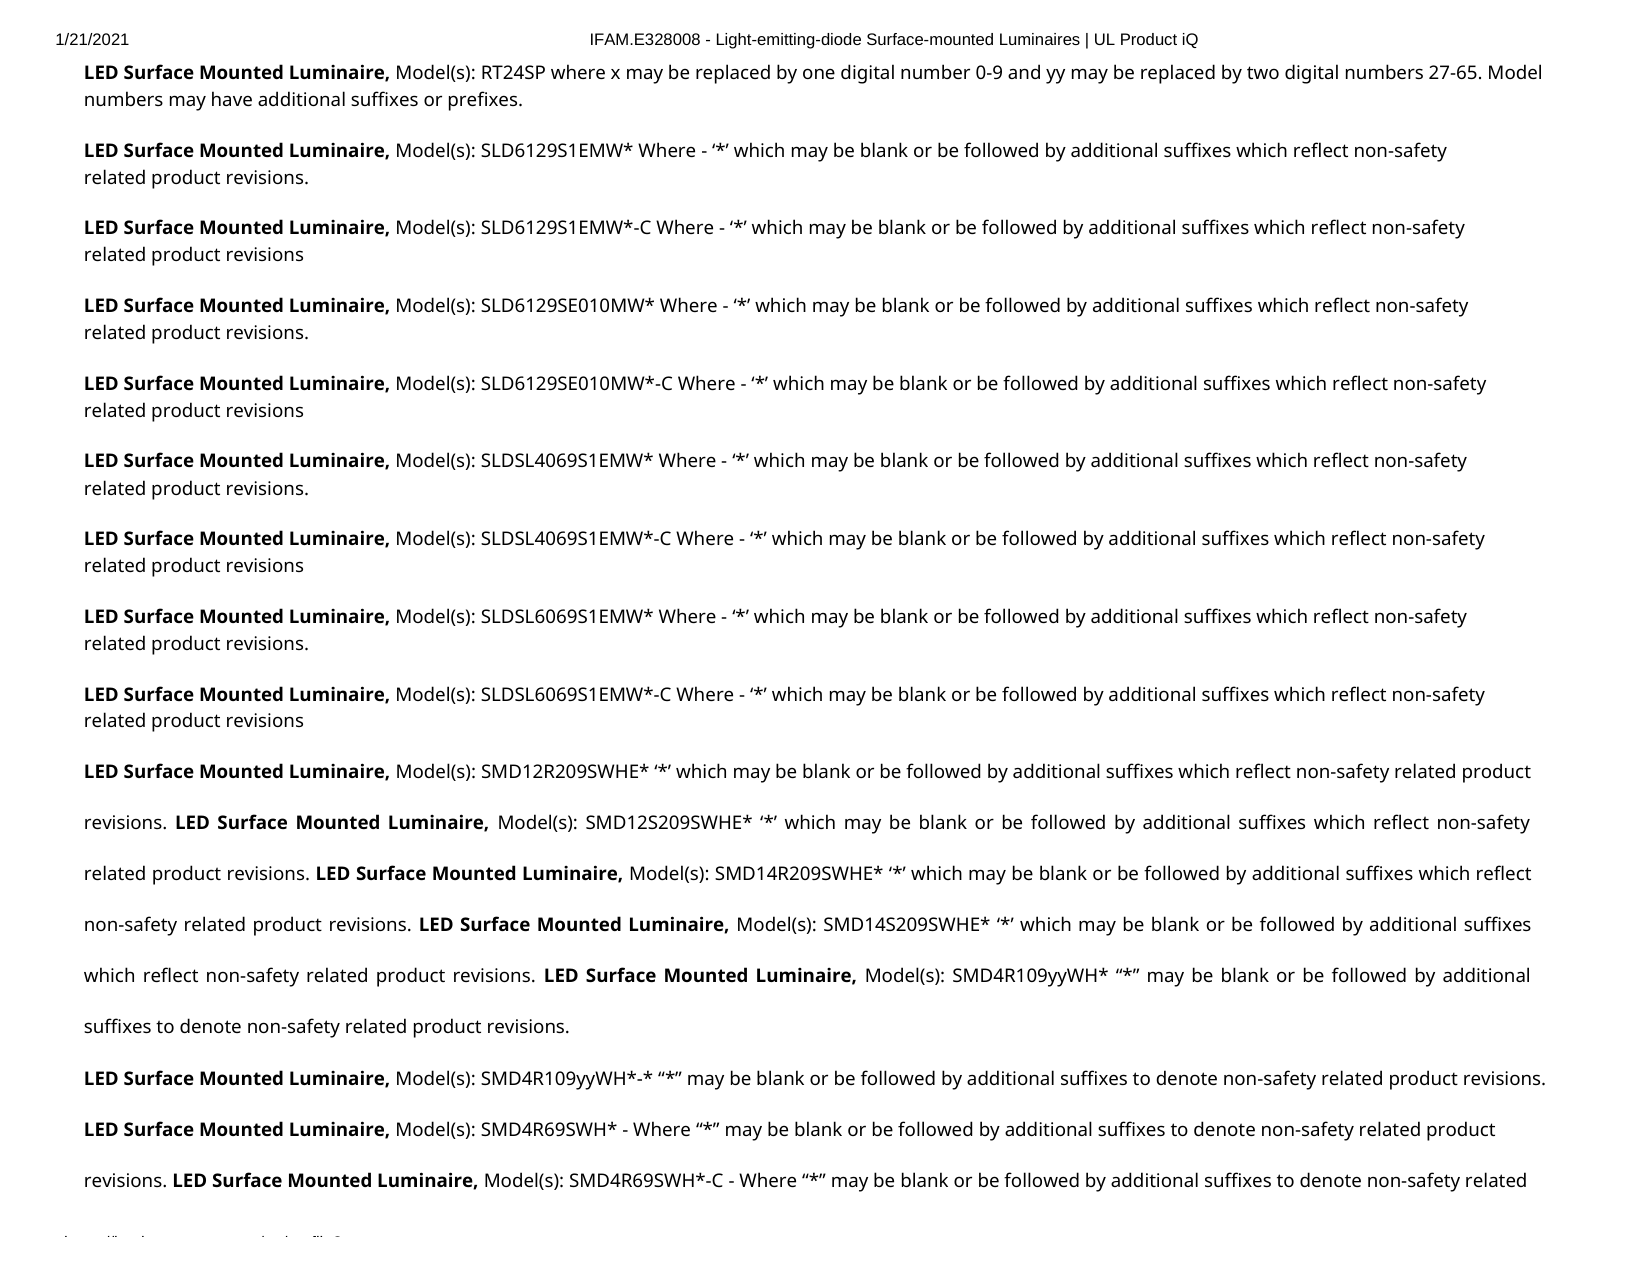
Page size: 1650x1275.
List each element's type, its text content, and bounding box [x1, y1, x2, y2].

text LED Surface Mounted Luminaire, Model(s): SLDSL6069S1EMW*-C Where - ‘*’ which may be blank or be followed by additional suffixes which reflect non-safety related product revisions [84, 681, 1547, 733]
text LED Surface Mounted Luminaire, Model(s): SLD6129S1EMW* Where - ‘*’ which may be blank or be followed by additional suffixes which reflect non-safety related product revisions. [84, 137, 1509, 189]
text LED Surface Mounted Luminaire, Model(s): SLD6129SE010MW*-C Where - ‘*’ which may be blank or be followed by additional suffixes which reflect non-safety related product revisions [84, 370, 1548, 423]
text LED Surface Mounted Luminaire, Model(s): SLDSL4069S1EMW* Where - ‘*’ which may be blank or be followed by additional suffixes which reflect non-safety related product revisions. [84, 448, 1528, 500]
text LED Surface Mounted Luminaire, Model(s): SMD12R209SWHE* ‘*’ which may be blank or be followed by additional suffixes which reflect non-safety related product revisions. LED Surface Mounted Luminaire, Model(s): SMD12S209SWHE* ‘*’ which may be blank or be followed by additional suffixes which reflect non-safety related product revisions. LED Surface Mounted Luminaire, Model(s): SMD14R209SWHE* ‘*’ which may be blank or be followed by additional suffixes which reflect non-safety related product revisions. LED Surface Mounted Luminaire, Model(s): SMD14S209SWHE* ‘*’ which may be blank or be followed by additional suffixes which reflect non-safety related product revisions. LED Surface Mounted Luminaire, Model(s): SMD4R109yyWH* “*” may be blank or be followed by additional suffixes to denote non-safety related product revisions. [84, 758, 1532, 1039]
text LED Surface Mounted Luminaire, Model(s): SLD6129SE010MW* Where - ‘*’ which may be blank or be followed by additional suffixes which reflect non-safety related product revisions. [84, 292, 1529, 345]
text LED Surface Mounted Luminaire, Model(s): SLD6129S1EMW*-C Where - ‘*’ which may be blank or be followed by additional suffixes which reflect non-safety related product revisions [84, 215, 1528, 267]
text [84, 1117, 1536, 1193]
text LED Surface Mounted Luminaire, Model(s): RT24SP where x may be replaced by one digital number 0-9 and yy may be replaced by two digital numbers 27-65. Model numbers may have additional suffixes or prefixes. [84, 59, 1555, 112]
text LED Surface Mounted Luminaire, Model(s): SMD4R109yyWH*-* “*” may be blank or be followed by additional suffixes to denote non-safety related product revisions. [84, 1065, 1587, 1091]
text LED Surface Mounted Luminaire, Model(s): SLDSL4069S1EMW*-C Where - ‘*’ which may be blank or be followed by additional suffixes which reflect non-safety related product revisions [84, 526, 1547, 578]
text LED Surface Mounted Luminaire, Model(s): SLDSL6069S1EMW* Where - ‘*’ which may be blank or be followed by additional suffixes which reflect non-safety related product revisions. [84, 603, 1528, 656]
